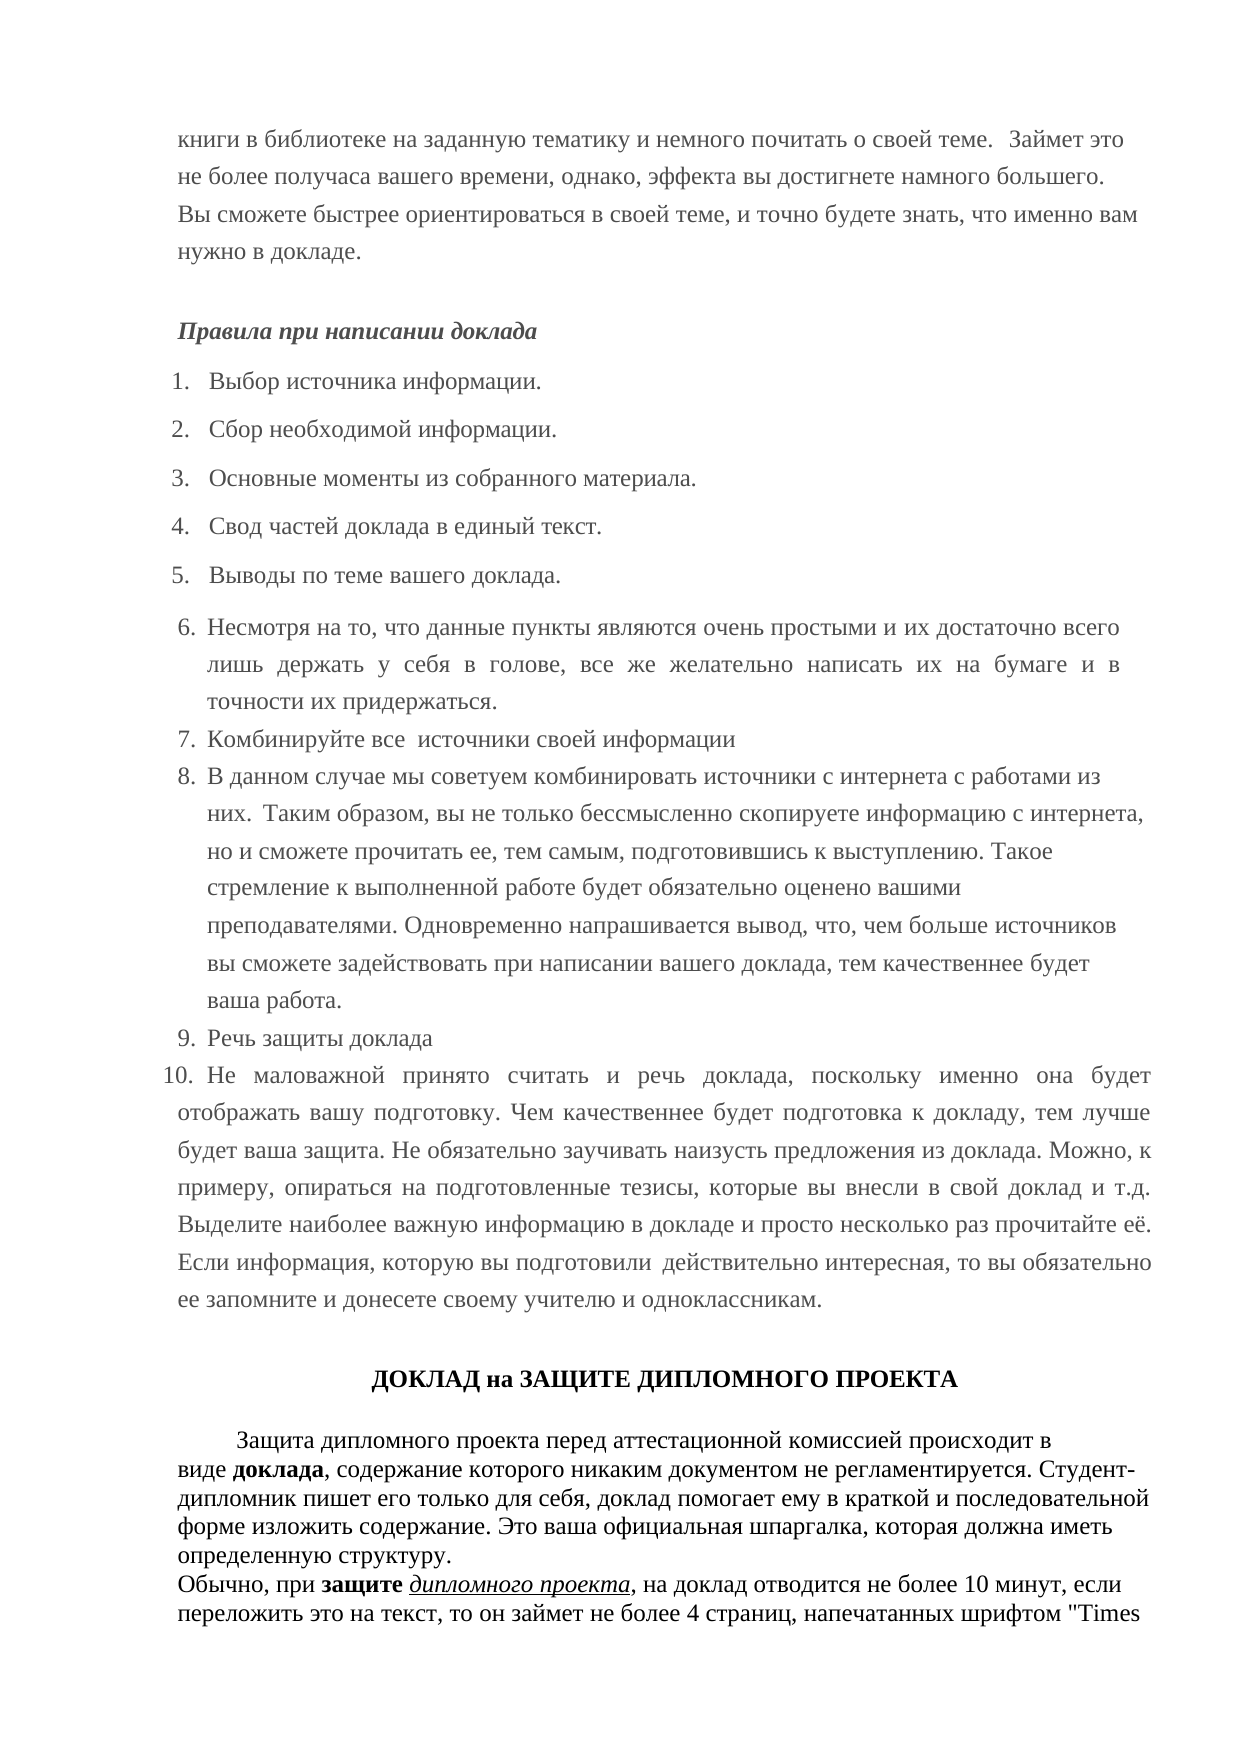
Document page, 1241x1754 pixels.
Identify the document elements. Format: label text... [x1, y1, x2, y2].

list Не маловажной принято считать и речь доклада, поскольку именно она будет отображать вашу подготовку. Чем качественнее будет подготовка к докладу, тем лучше будет ваша защита. Не обязательно заучивать наизусть предложения из доклада. Можно, к примеру, опираться на подготовленные тезисы, которые вы внесли в свой доклад и т.д. Выделите наиболее важную информацию в докладе и просто несколько раз прочитайте её. Если информация, которую вы подготовили действительно интересная, то вы обязательно ее запомните и донесете своему учителю и одноклассникам. [162, 1060, 1152, 1313]
text Обычно, при защите дипломного проекта, на доклад отводится не более 10 минут, если переложить это на текст, то он займет не более 4 страниц, напечатанных шрифтом "Times [177, 1569, 1232, 1626]
list Несмотря на то, что данные пункты являются очень простыми и их достаточно всего лишь держать у себя в голове, все же желательно написать их на бумаге и в точности их придержаться. [177, 612, 1120, 715]
subtitle ДОКЛАД на ЗАЩИТЕ ДИПЛОМНОГО ПРОЕКТА [264, 1364, 1066, 1393]
list Свод частей доклада в единый текст. [171, 511, 1232, 540]
list Основные моменты из собранного материала. [171, 463, 1232, 492]
text преподавателями. Одновременно напрашивается вывод, что, чем больше источников [207, 910, 1232, 939]
text виде доклада, содержание которого никаким документом не регламентируется. Студент- дипломник пишет его только для себя, доклад помогает ему в краткой и последовательной форме изложить содержание. Это ваша официальная шпаргалка, которая должна иметь определенную структуру. [177, 1454, 1149, 1569]
text Защита дипломного проекта перед аттестационной комиссией происходит в [236, 1425, 1232, 1454]
subtitle Правила при написании доклада [177, 316, 1232, 345]
list Выводы по теме вашего доклада. [171, 560, 1232, 589]
text стремление к выполненной работе будет обязательно оценено вашими [207, 873, 1232, 901]
list Выбор источника информации. [171, 366, 1232, 395]
text вы сможете задействовать при написании вашего доклада, тем качественнее будет ваша работа. [207, 948, 1149, 1014]
list Речь защиты доклада [177, 1023, 1232, 1051]
text книги в библиотеке на заданную тематику и немного почитать о своей теме. Займет это не более получаса вашего времени, однако, эффекта вы достигнете намного большего. Вы сможете быстрее ориентироваться в своей теме, и точно будете знать, что именно вам нужно в докладе. [177, 124, 1143, 265]
list В данном случае мы советуем комбинировать источники с интернета с работами из них. Таким образом, вы не только бессмысленно скопируете информацию с интернета, но и сможете прочитать ее, тем самым, подготовившись к выступлению. Такое [177, 761, 1146, 864]
list Сбор необходимой информации. [171, 414, 1232, 443]
list Комбинируйте все источники своей информации [177, 724, 1232, 752]
